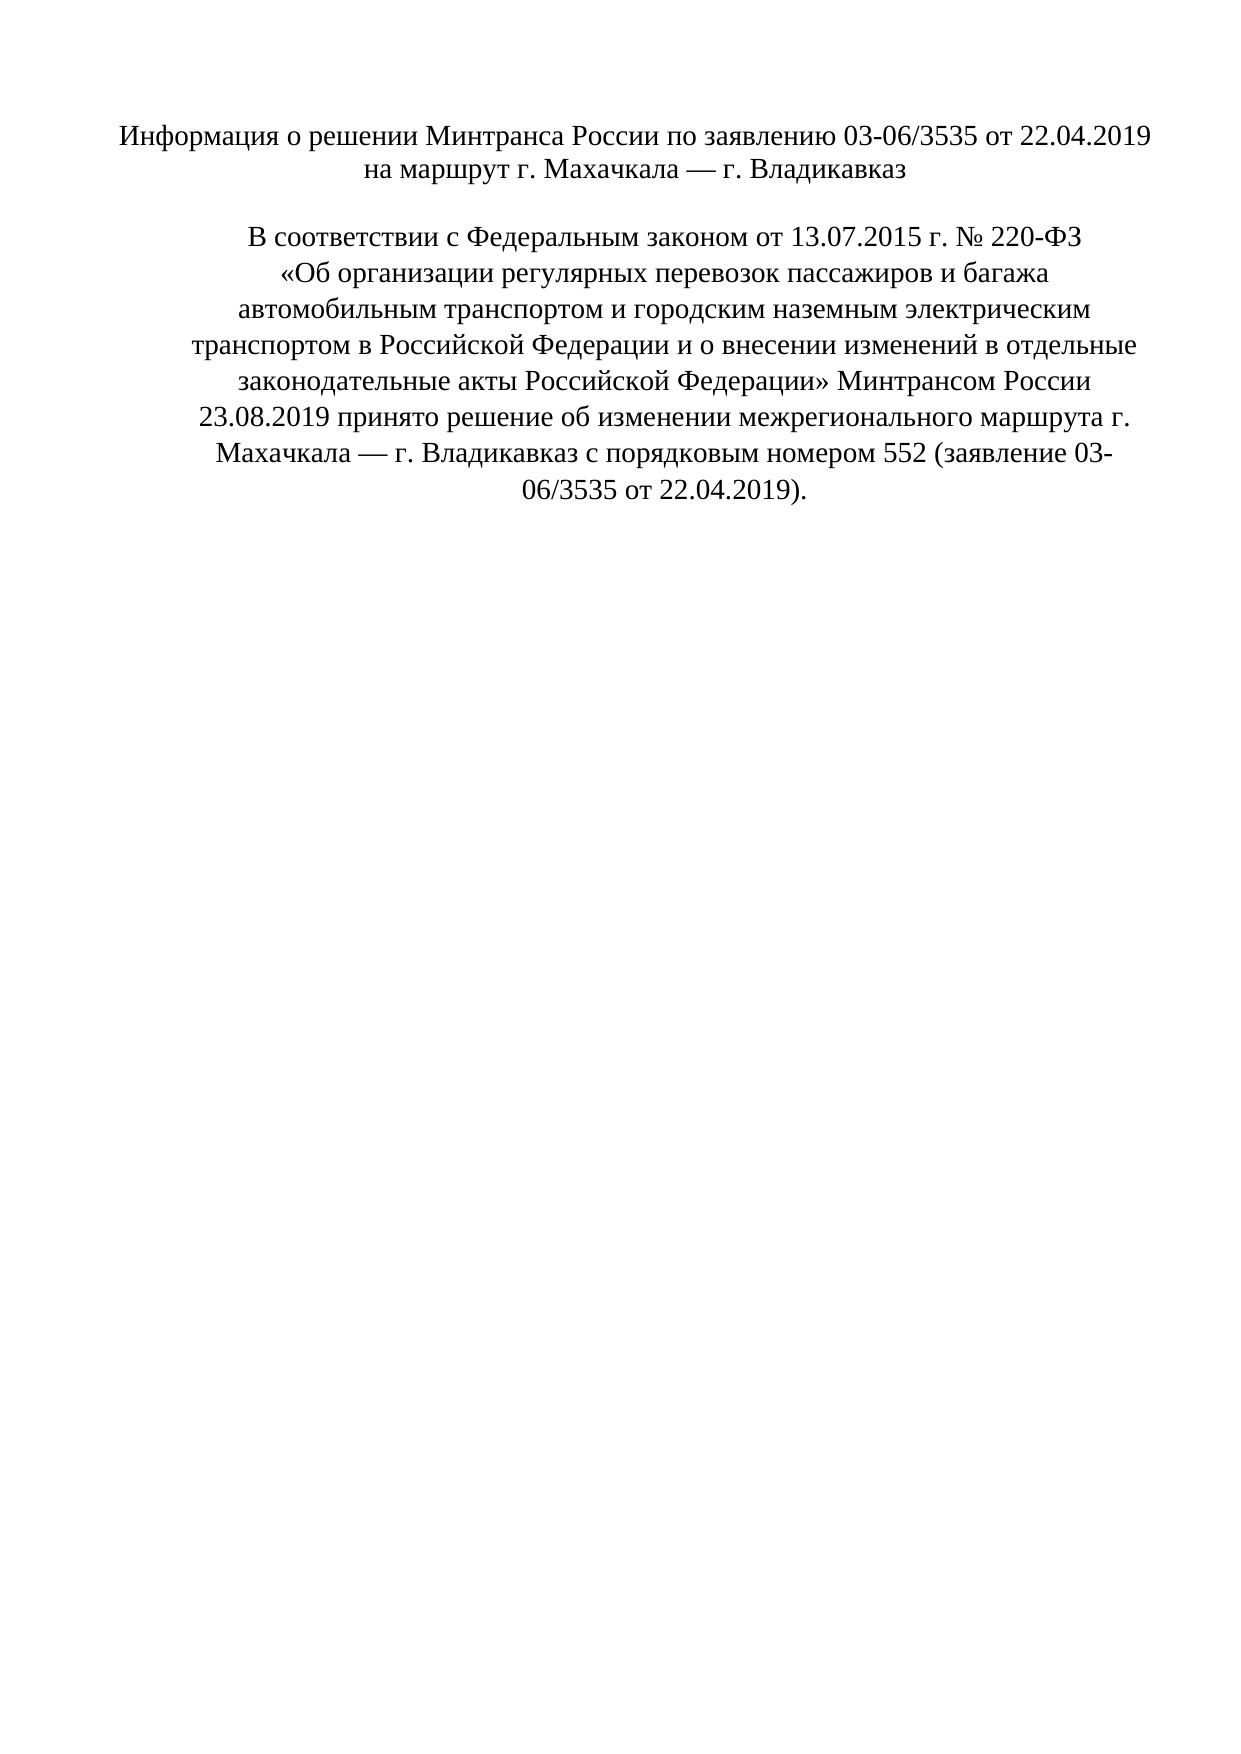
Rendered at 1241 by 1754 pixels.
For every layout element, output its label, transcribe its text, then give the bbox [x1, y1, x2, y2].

text В соответствии с Федеральным законом от 13.07.2015 г. № 220-ФЗ «Об организации регулярных перевозок пассажиров и багажа автомобильным транспортом и городским наземным электрическим транспортом в Российской Федерации и о внесении изменений в отдельные законодательные акты Российской Федерации» Минтрансом России 23.08.2019 принято решение об изменении межрегионального маршрута г. Махачкала — г. Владикавказ с порядковым номером 552 (заявление 03-06/3535 от 22.04.2019). [177, 219, 1152, 505]
text Информация о решении Минтранса России по заявлению 03-06/3535 от 22.04.2019 на маршрут г. Махачкала — г. Владикавказ [118, 118, 1152, 185]
